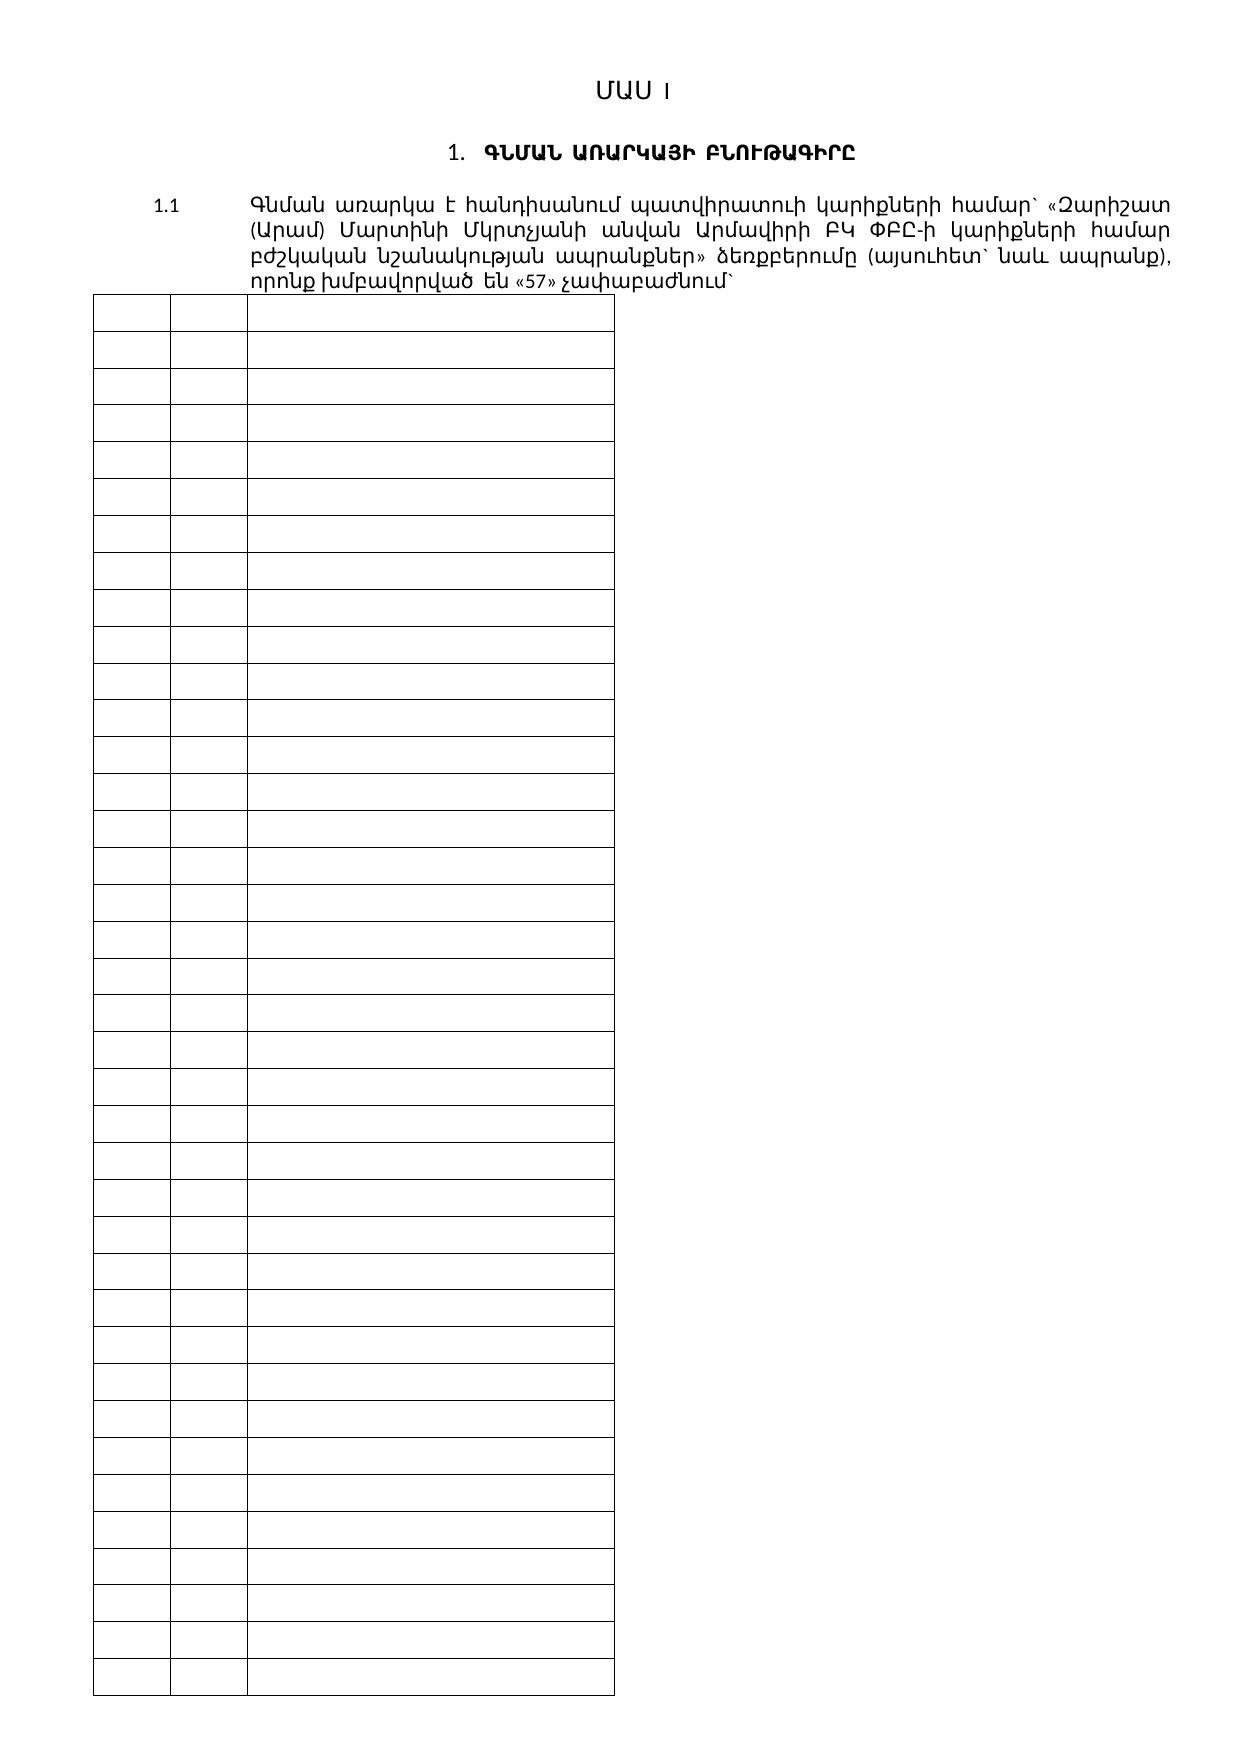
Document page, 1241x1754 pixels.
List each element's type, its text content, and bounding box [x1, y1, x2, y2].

subtitle Գնման առարկա է հանդիսանում պատվիրատուի կարիքների համար` «Զարիշատ (Արամ) Մարտինի Մկրտչյանի անվան Արմավիրի ԲԿ ՓԲԸ-ի կարիքների համար բժշկական նշանակության ապրանքներ» ձեռքբերումը (այսուհետ` նաև ապրանք), որոնք խմբավորված են «57» չափաբաժնում` [153, 192, 1171, 294]
list ԳՆՄԱՆ ԱՌԱՐԿԱՅԻ ԲՆՈՒԹԱԳԻՐԸ [131, 136, 1171, 167]
text ՄԱՍ I [94, 75, 1171, 106]
